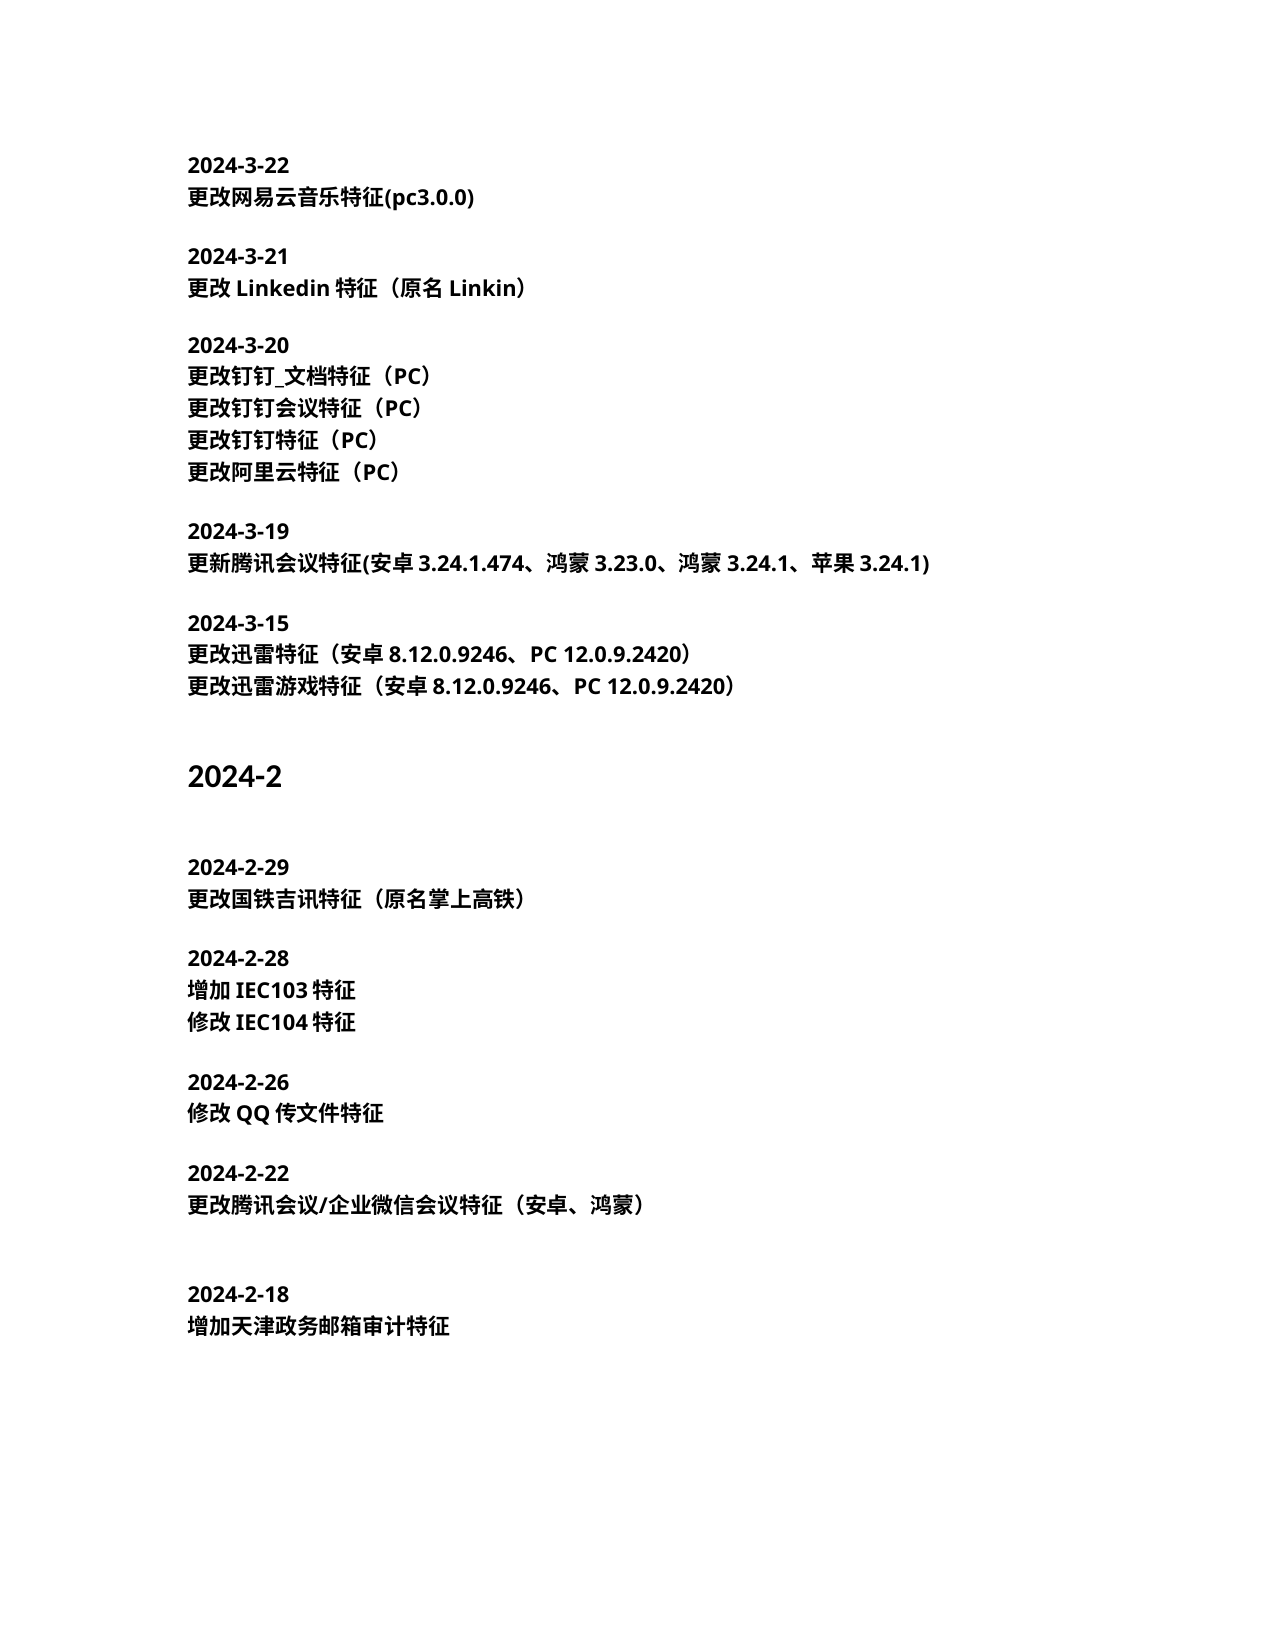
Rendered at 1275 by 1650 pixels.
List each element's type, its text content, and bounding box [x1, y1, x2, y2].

text 2024-3-21 [187, 241, 1087, 271]
text 增加天津政务邮箱审计特征 [187, 1309, 1087, 1341]
text 更改国铁吉讯特征（原名掌上高铁） [187, 882, 1087, 914]
text 更改钉钉_文档特征（PC） [187, 359, 1087, 391]
text 更改腾讯会议/企业微信会议特征（安卓、鸿蒙） [187, 1188, 1087, 1219]
text 更新腾讯会议特征(安卓3.24.1.474、鸿蒙3.23.0、鸿蒙3.24.1、苹果3.24.1) [187, 546, 1087, 578]
text 更改Linkedin特征（原名Linkin） [187, 271, 1087, 303]
text 修改IEC104特征 [187, 1005, 1087, 1037]
text 更改阿里云特征（PC） [187, 455, 1087, 486]
text 2024-3-19 [187, 516, 1087, 546]
text 2024-2-26 [187, 1067, 1087, 1096]
text 更改迅雷特征（安卓8.12.0.9246、PC 12.0.9.2420） [187, 637, 1087, 669]
text 增加IEC103特征 [187, 973, 1087, 1005]
text 2024-2-28 [187, 943, 1087, 973]
text 更改钉钉会议特征（PC） [187, 391, 1087, 423]
text 更改钉钉特征（PC） [187, 423, 1087, 455]
text 修改QQ传文件特征 [187, 1096, 1087, 1128]
subtitle 2024-2 [187, 755, 1087, 795]
text 2024-3-22 [187, 150, 1087, 180]
text 2024-2-22 [187, 1158, 1087, 1188]
text 更改网易云音乐特征(pc3.0.0) [187, 180, 1087, 212]
text 2024-2-29 [187, 852, 1087, 882]
text 2024-2-18 [187, 1279, 1087, 1309]
text 更改迅雷游戏特征（安卓8.12.0.9246、PC 12.0.9.2420） [187, 669, 1087, 701]
text 2024-3-20 [187, 329, 1087, 359]
text 2024-3-15 [187, 608, 1087, 637]
